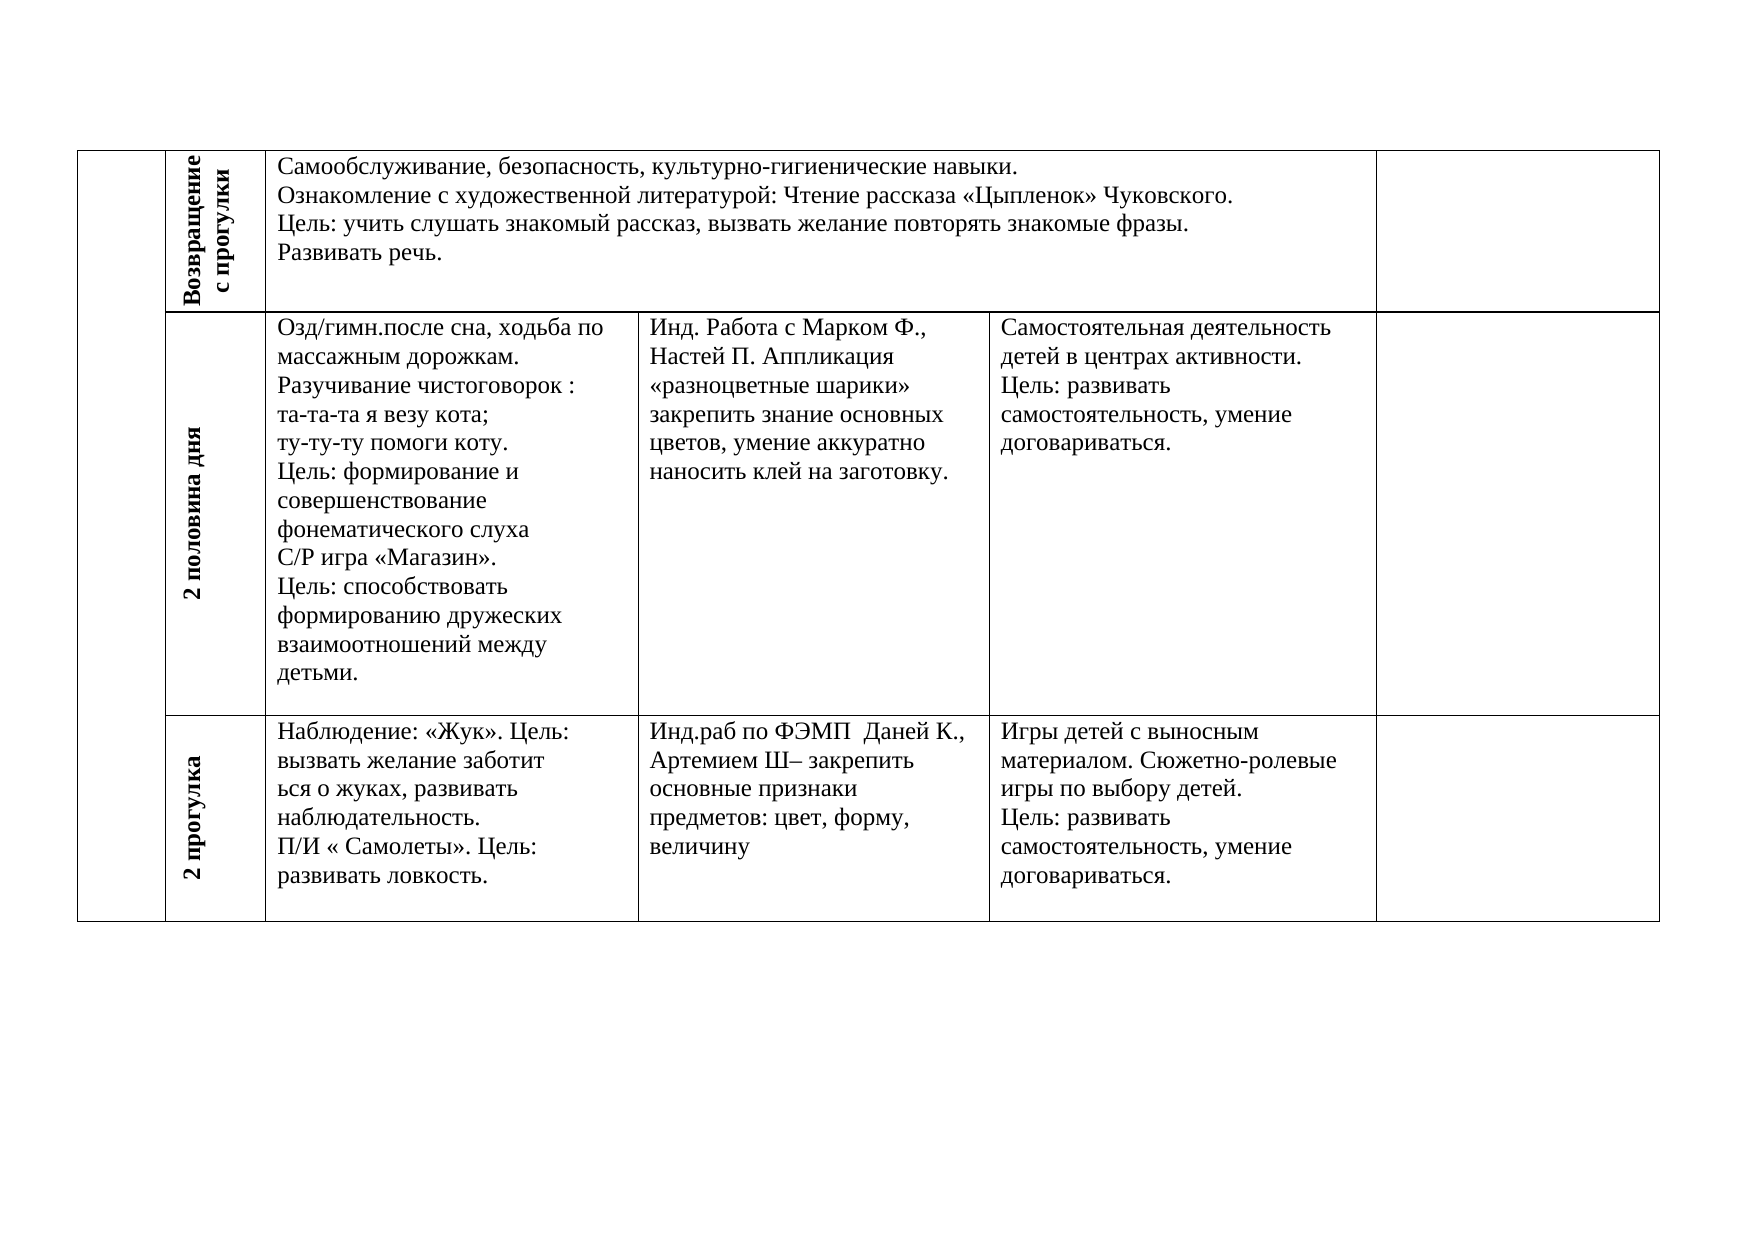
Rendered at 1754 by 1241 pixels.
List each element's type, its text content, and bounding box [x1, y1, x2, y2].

table_cell Самообслуживание, безопасность, культурно-гигиенические навыки. Ознакомление с художественной литературой: Чтение рассказа «Цыпленок» Чуковского. Цель: учить слушать знакомый рассказ, вызвать желание повторять знакомые фразы. Развивать речь. [266, 151, 1376, 311]
table_cell [1377, 151, 1659, 311]
table_cell Инд. Работа с Марком Ф., Настей П. Аппликация «разноцветные шарики» закрепить знание основных цветов, умение аккуратно наносить клей на заготовку. [639, 313, 989, 715]
table_cell Игры детей с выносным материалом. Сюжетно-ролевые игры по выбору детей. Цель: развивать самостоятельность, умение договариваться. [990, 716, 1376, 921]
table_cell Инд.раб по ФЭМП Даней К., Артемием Ш– закрепить основные признаки предметов: цвет, форму, величину [639, 716, 989, 921]
table_cell 2 половина дня [166, 313, 265, 715]
table_cell [1377, 716, 1659, 921]
table_cell Возвращение с прогулки [166, 151, 265, 311]
table_cell [1377, 313, 1659, 715]
table_cell 2 прогулка [166, 716, 265, 921]
table_cell Самостоятельная деятельность детей в центрах активности. Цель: развивать самостоятельность, умение договариваться. [990, 313, 1376, 715]
table_cell Озд/гимн.после сна, ходьба по массажным дорожкам. Разучивание чистоговорок : та-та-та я везу кота; ту-ту-ту помоги коту. Цель: формирование и совершенствование фонематического слуха С/Р игра «Магазин». Цель: способствовать формированию дружеских взаимоотношений между детьми. [266, 313, 638, 715]
table_cell Наблюдение: «Жук». Цель: вызвать желание заботит ься о жуках, развивать наблюдательность. П/И « Самолеты». Цель: развивать ловкость. [266, 716, 638, 921]
